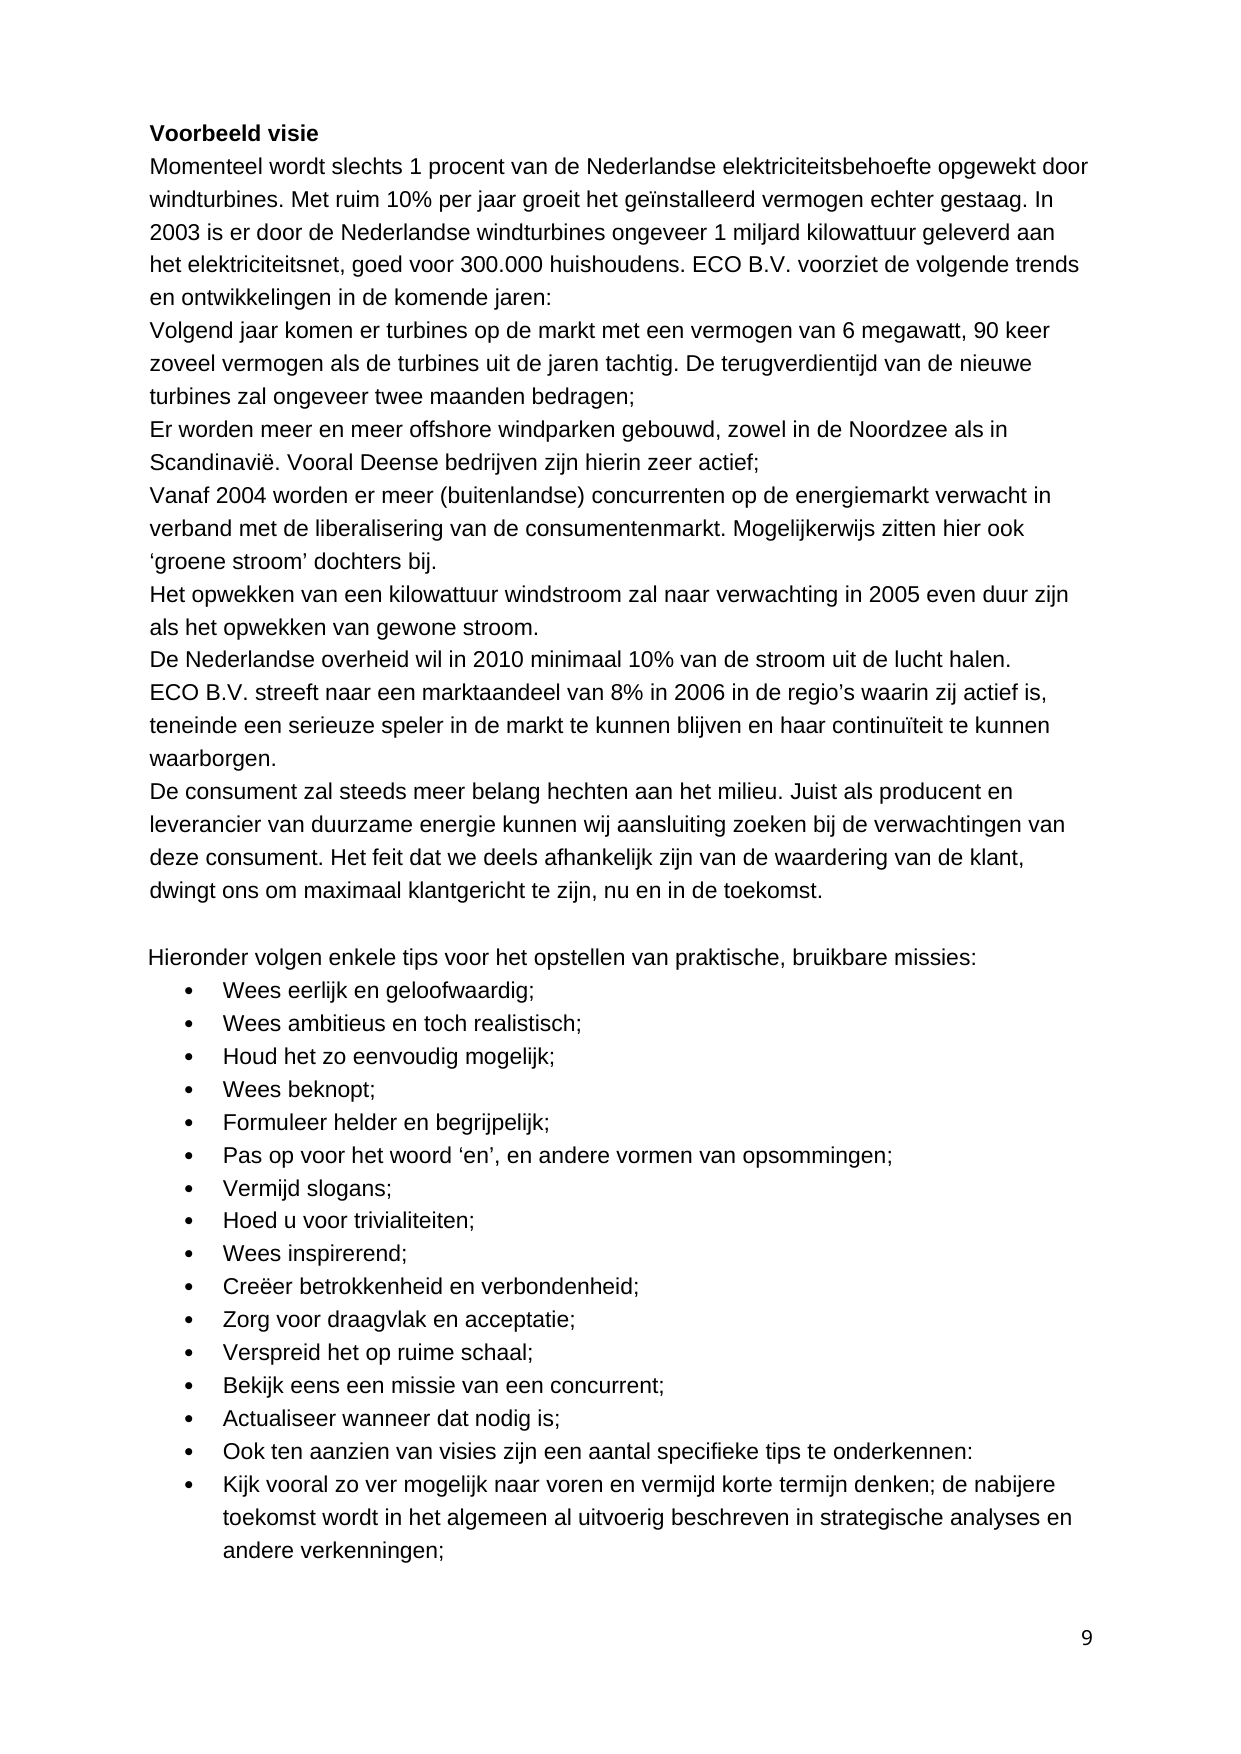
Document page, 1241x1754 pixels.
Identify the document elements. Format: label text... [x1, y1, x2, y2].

list Wees beknopt; [185, 1076, 1092, 1102]
list Kijk vooral zo ver mogelijk naar voren en vermijd korte termijn denken; de nabijere toekomst wordt in het algemeen al uitvoerig beschreven in strategische analyses en andere verkenningen; [185, 1471, 1092, 1563]
list Houd het zo eenvoudig mogelijk; [185, 1043, 1092, 1069]
list Creëer betrokkenheid en verbondenheid; [185, 1273, 1092, 1300]
list Wees inspirerend; [185, 1240, 1092, 1267]
list Zorg voor draagvlak en acceptatie; [185, 1306, 1092, 1333]
list Pas op voor het woord ‘en’, en andere vormen van opsommingen; [185, 1142, 1092, 1168]
text Hieronder volgen enkele tips voor het opstellen van praktische, bruikbare missies: [148, 944, 1092, 971]
list Wees ambitieus en toch realistisch; [185, 1010, 1092, 1036]
list Bekijk eens een missie van een concurrent; [185, 1372, 1092, 1398]
list Ook ten aanzien van visies zijn een aantal specifieke tips te onderkennen: [185, 1438, 1092, 1464]
table_header Voorbeeld visie Momenteel wordt slechts 1 procent van de Nederlandse elektriciteitsbehoefte opgewekt door windturbines. Met ruim 10% per jaar groeit het geïnstalleerd vermogen echter gestaag. In 2003 is er door de Nederlandse windturbines ongeveer 1 miljard kilowattuur geleverd aan het elektriciteitsnet, goed voor 300.000 huishoudens. ECO B.V. voorziet de volgende trends en ontwikkelingen in de komende jaren: Volgend jaar komen er turbines op de markt met een vermogen van 6 megawatt, 90 keer zoveel vermogen als de turbines uit de jaren tachtig. De terugverdientijd van de nieuwe turbines zal ongeveer twee maanden bedragen; Er worden meer en meer offshore windparken gebouwd, zowel in de Noordzee als in Scandinavië. Vooral Deense bedrijven zijn hierin zeer actief; Vanaf 2004 worden er meer (buitenlandse) concurrenten op de energiemarkt verwacht in verband met de liberalisering van de consumentenmarkt. Mogelijkerwijs zitten hier ook ‘groene stroom’ dochters bij. Het opwekken van een kilowattuur windstroom zal naar verwachting in 2005 even duur zijn als het opwekken van gewone stroom. De Nederlandse overheid wil in 2010 minimaal 10% van de stroom uit de lucht halen. ECO B.V. streeft naar een marktaandeel van 8% in 2006 in de regio’s waarin zij actief is, teneinde een serieuze speler in de markt te kunnen blijven en haar continuïteit te kunnen waarborgen. De consument zal steeds meer belang hechten aan het milieu. Juist als producent en leverancier van duurzame energie kunnen wij aansluiting zoeken bij de verwachtingen van deze consument. Het feit dat we deels afhankelijk zijn van de waardering van de klant, dwingt ons om maximaal klantgericht te zijn, nu en in de toekomst. [148, 118, 1092, 944]
list Hoed u voor trivialiteiten; [185, 1207, 1092, 1234]
list Wees eerlijk en geloofwaardig; [185, 977, 1092, 1003]
list Verspreid het op ruime schaal; [185, 1339, 1092, 1366]
list Vermijd slogans; [185, 1174, 1092, 1201]
list Formuleer helder en begrijpelijk; [185, 1109, 1092, 1135]
list Actualiseer wanneer dat nodig is; [185, 1405, 1092, 1431]
